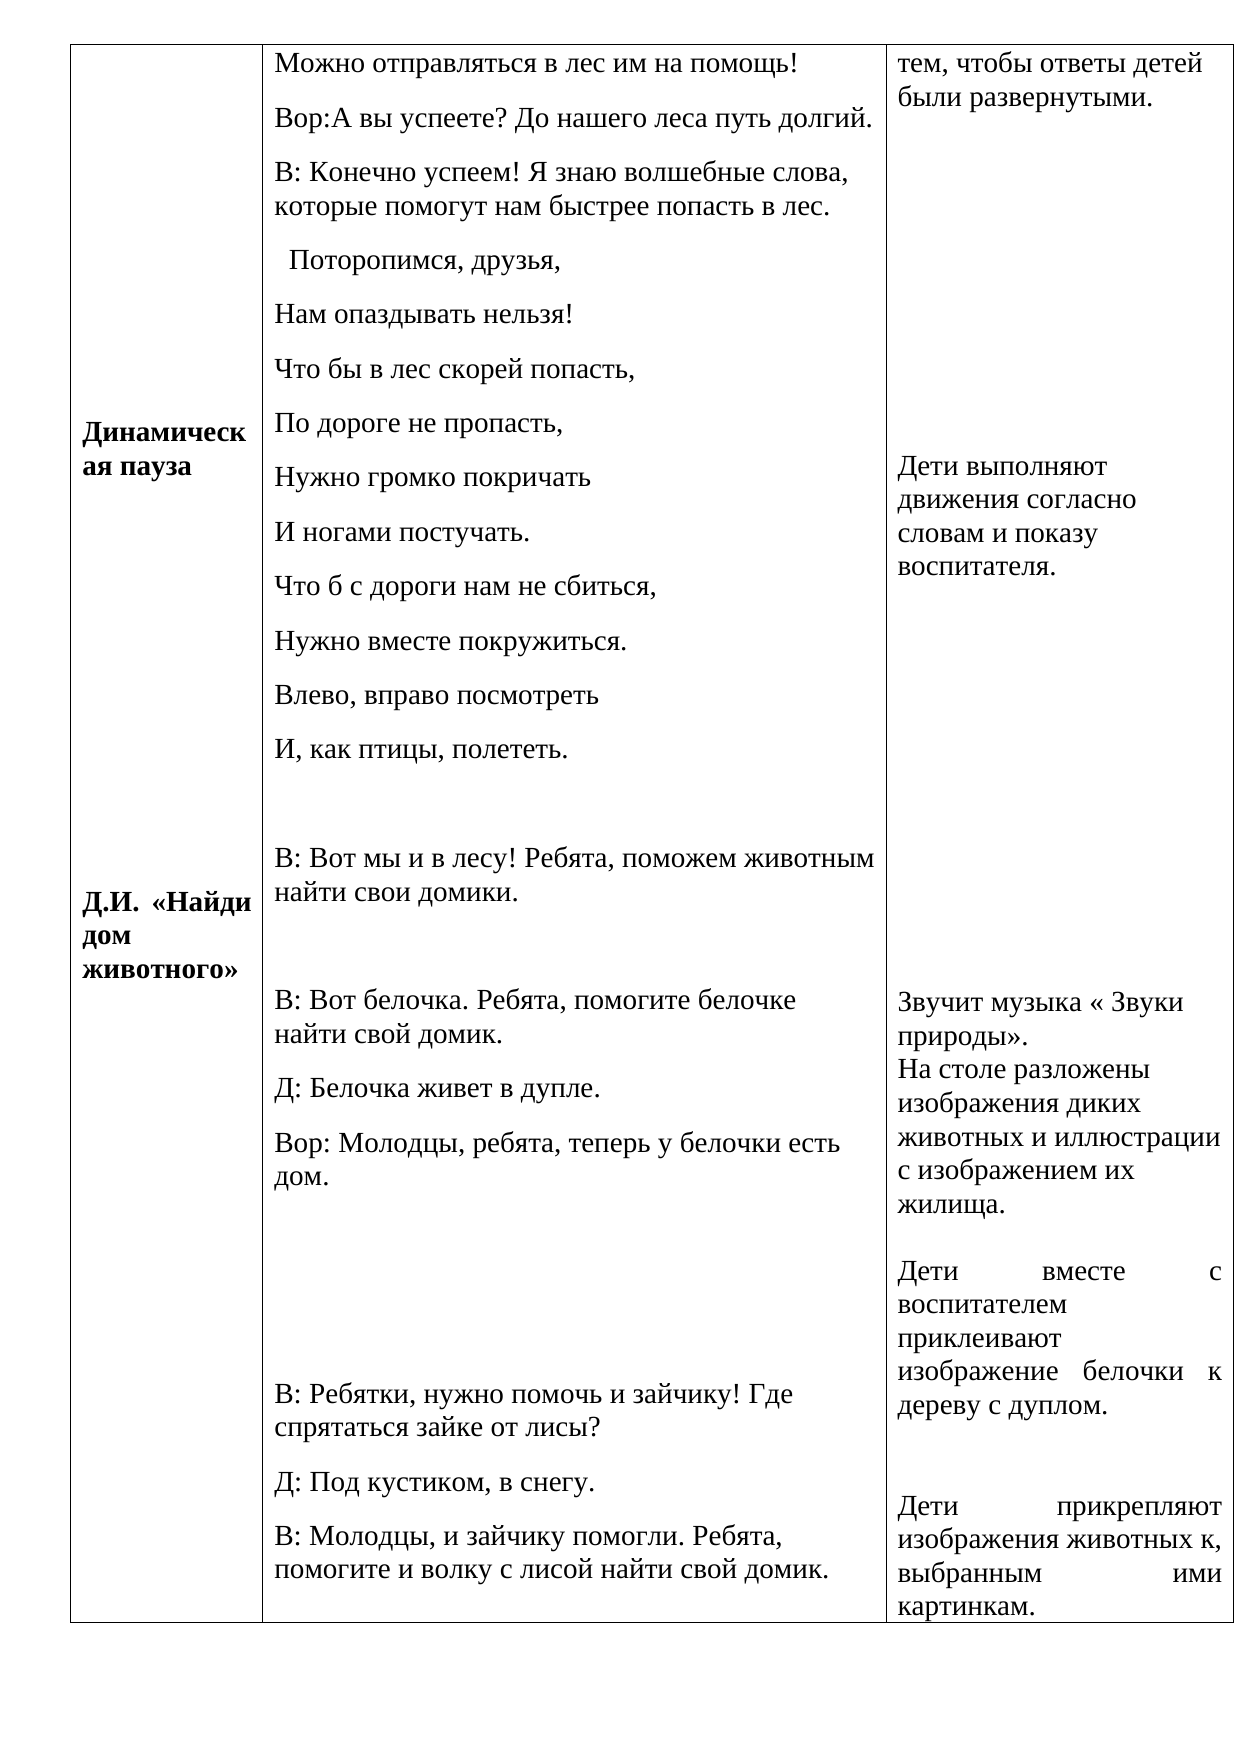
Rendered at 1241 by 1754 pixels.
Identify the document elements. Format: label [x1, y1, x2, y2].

table_cell [71, 45, 262, 1622]
table_cell [263, 45, 886, 1622]
table_cell [887, 45, 1233, 1622]
